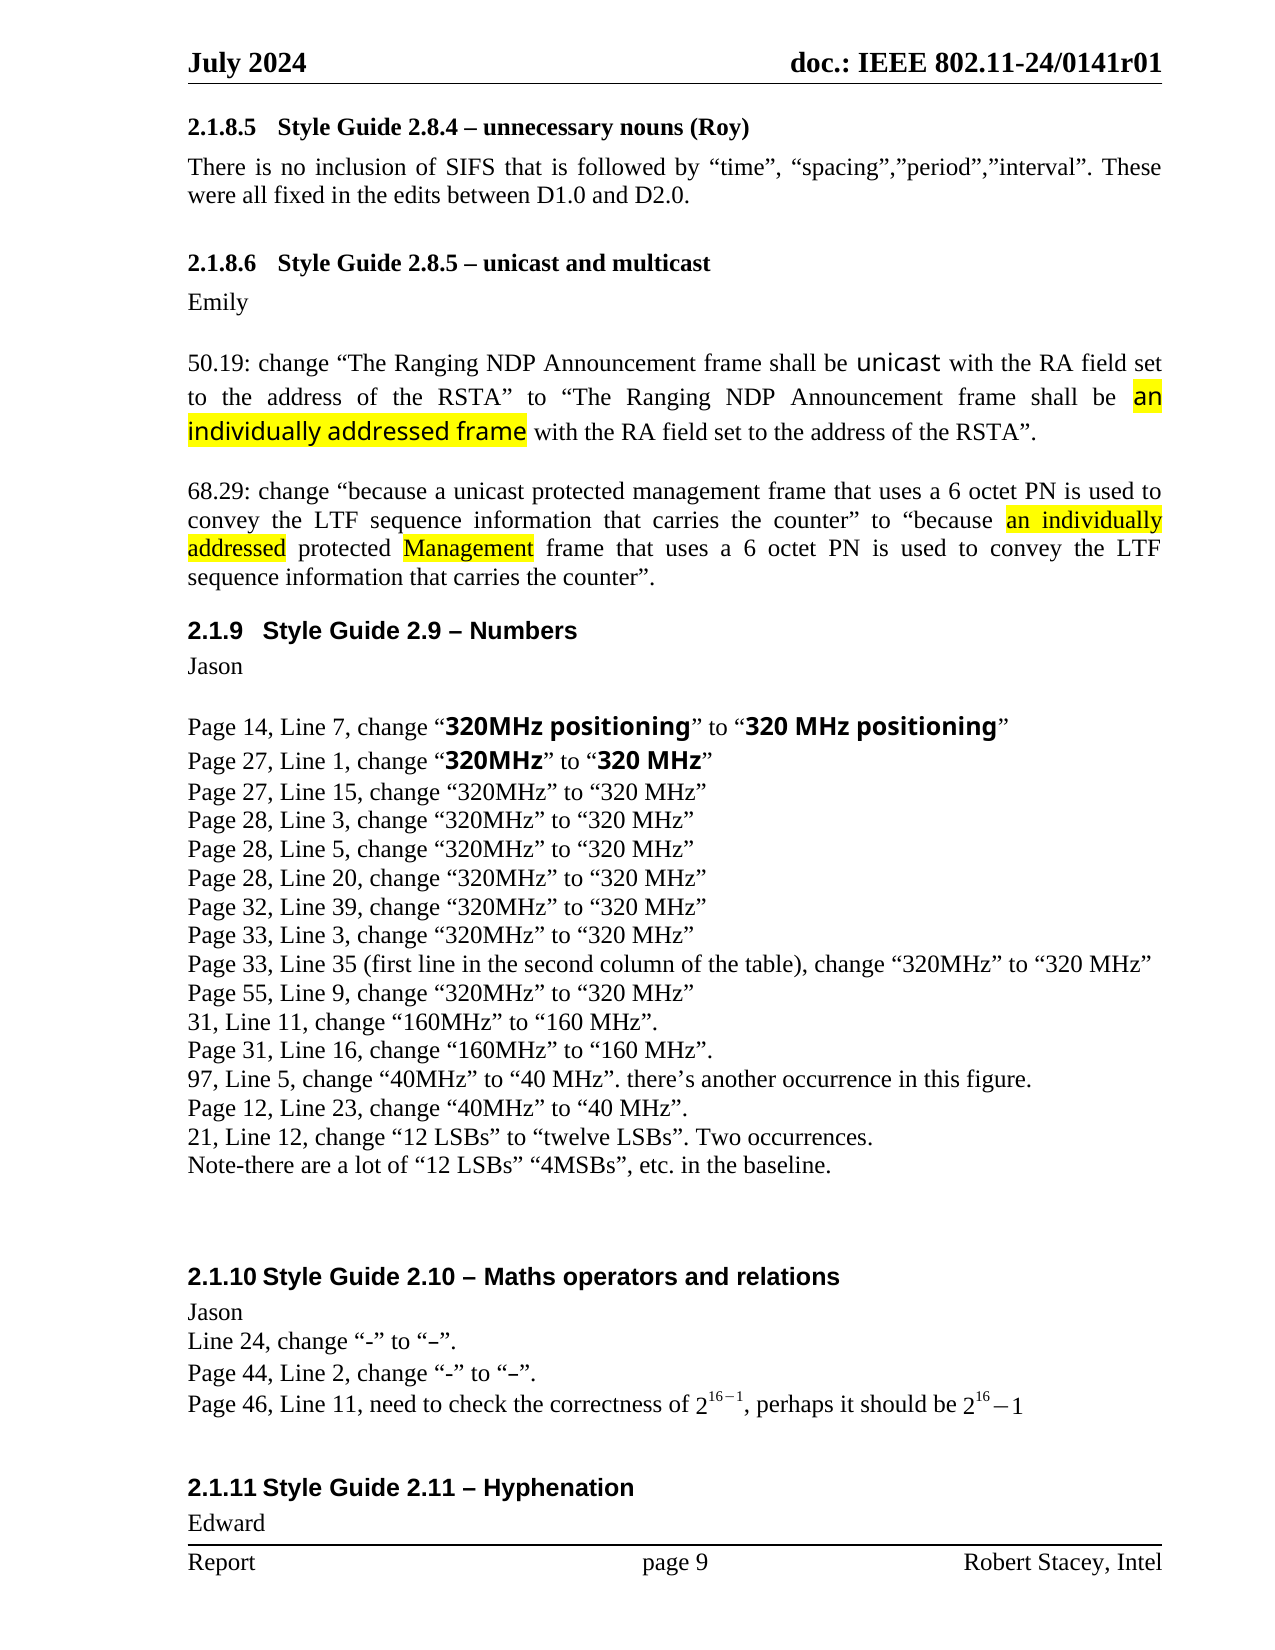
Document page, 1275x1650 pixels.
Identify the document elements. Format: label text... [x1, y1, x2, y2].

text Page 55, Line 9, change “320MHz” to “320 MHz” [187, 978, 1162, 1007]
text Emily [187, 287, 1162, 316]
text Note-there are a lot of “12 LSBs” “4MSBs”, etc. in the baseline. [187, 1150, 1162, 1179]
text 31, Line 11, change “160MHz” to “160 MHz”. [187, 1007, 1162, 1035]
text Page 28, Line 20, change “320MHz” to “320 MHz” [187, 863, 1162, 892]
text Page 32, Line 39, change “320MHz” to “320 MHz” [187, 892, 1162, 920]
text Jason [187, 1297, 1162, 1325]
text Page 28, Line 5, change “320MHz” to “320 MHz” [187, 834, 1162, 863]
subtitle Style Guide 2.11 – Hyphenation [187, 1473, 1162, 1501]
text There is no inclusion of SIFS that is followed by “time”, “spacing”,”period”,”interval”. These were all fixed in the edits between D1.0 and D2.0. [187, 152, 1162, 238]
subtitle Style Guide 2.8.4 – unnecessary nouns (Roy) [187, 112, 1162, 141]
text Page 28, Line 3, change “320MHz” to “320 MHz” [187, 805, 1162, 834]
text Line 24, change “-” to “–”. [187, 1325, 1162, 1357]
text 68.29: change “because a unicast protected management frame that uses a 6 octet PN is used to convey the LTF sequence information that carries the counter” to “because an individually addressed protected Management frame that uses a 6 octet PN is used to convey the LTF sequence information that carries the counter”. [187, 476, 1162, 591]
subtitle Style Guide 2.10 – Maths operators and relations [187, 1262, 1162, 1290]
text Page 33, Line 35 (first line in the second column of the table), change “320MHz” to “320 MHz” [187, 949, 1162, 978]
text Edward [187, 1508, 1162, 1536]
text Page 12, Line 23, change “40MHz” to “40 MHz”. [187, 1093, 1162, 1122]
text 97, Line 5, change “40MHz” to “40 MHz”. there’s another occurrence in this figure. [187, 1064, 1162, 1093]
text Jason [187, 651, 1162, 680]
text 21, Line 12, change “12 LSBs” to “twelve LSBs”. Two occurrences. [187, 1122, 1162, 1150]
text Page 44, Line 2, change “-” to “–”. [187, 1357, 1162, 1388]
text Page 27, Line 15, change “320MHz” to “320 MHz” [187, 777, 1162, 805]
text 50.19: change “The Ranging NDP Announcement frame shall be unicast with the RA field set to the address of the RSTA” to “The Ranging NDP Announcement frame shall be an individually addressed frame with the RA field set to the address of the RSTA”. [187, 345, 1162, 447]
text Page 33, Line 3, change “320MHz” to “320 MHz” [187, 920, 1162, 949]
text Page 27, Line 1, change “320MHz” to “320 MHz” [187, 742, 1162, 777]
text Page 31, Line 16, change “160MHz” to “160 MHz”. [187, 1035, 1162, 1064]
text Page 14, Line 7, change “320MHz positioning” to “320 MHz positioning” [187, 708, 1162, 742]
subtitle Style Guide 2.9 – Numbers [187, 616, 1162, 645]
subtitle Style Guide 2.8.5 – unicast and multicast [187, 248, 1162, 277]
text Page 46, Line 11, need to check the correctness of , perhaps it should be [187, 1388, 1162, 1419]
